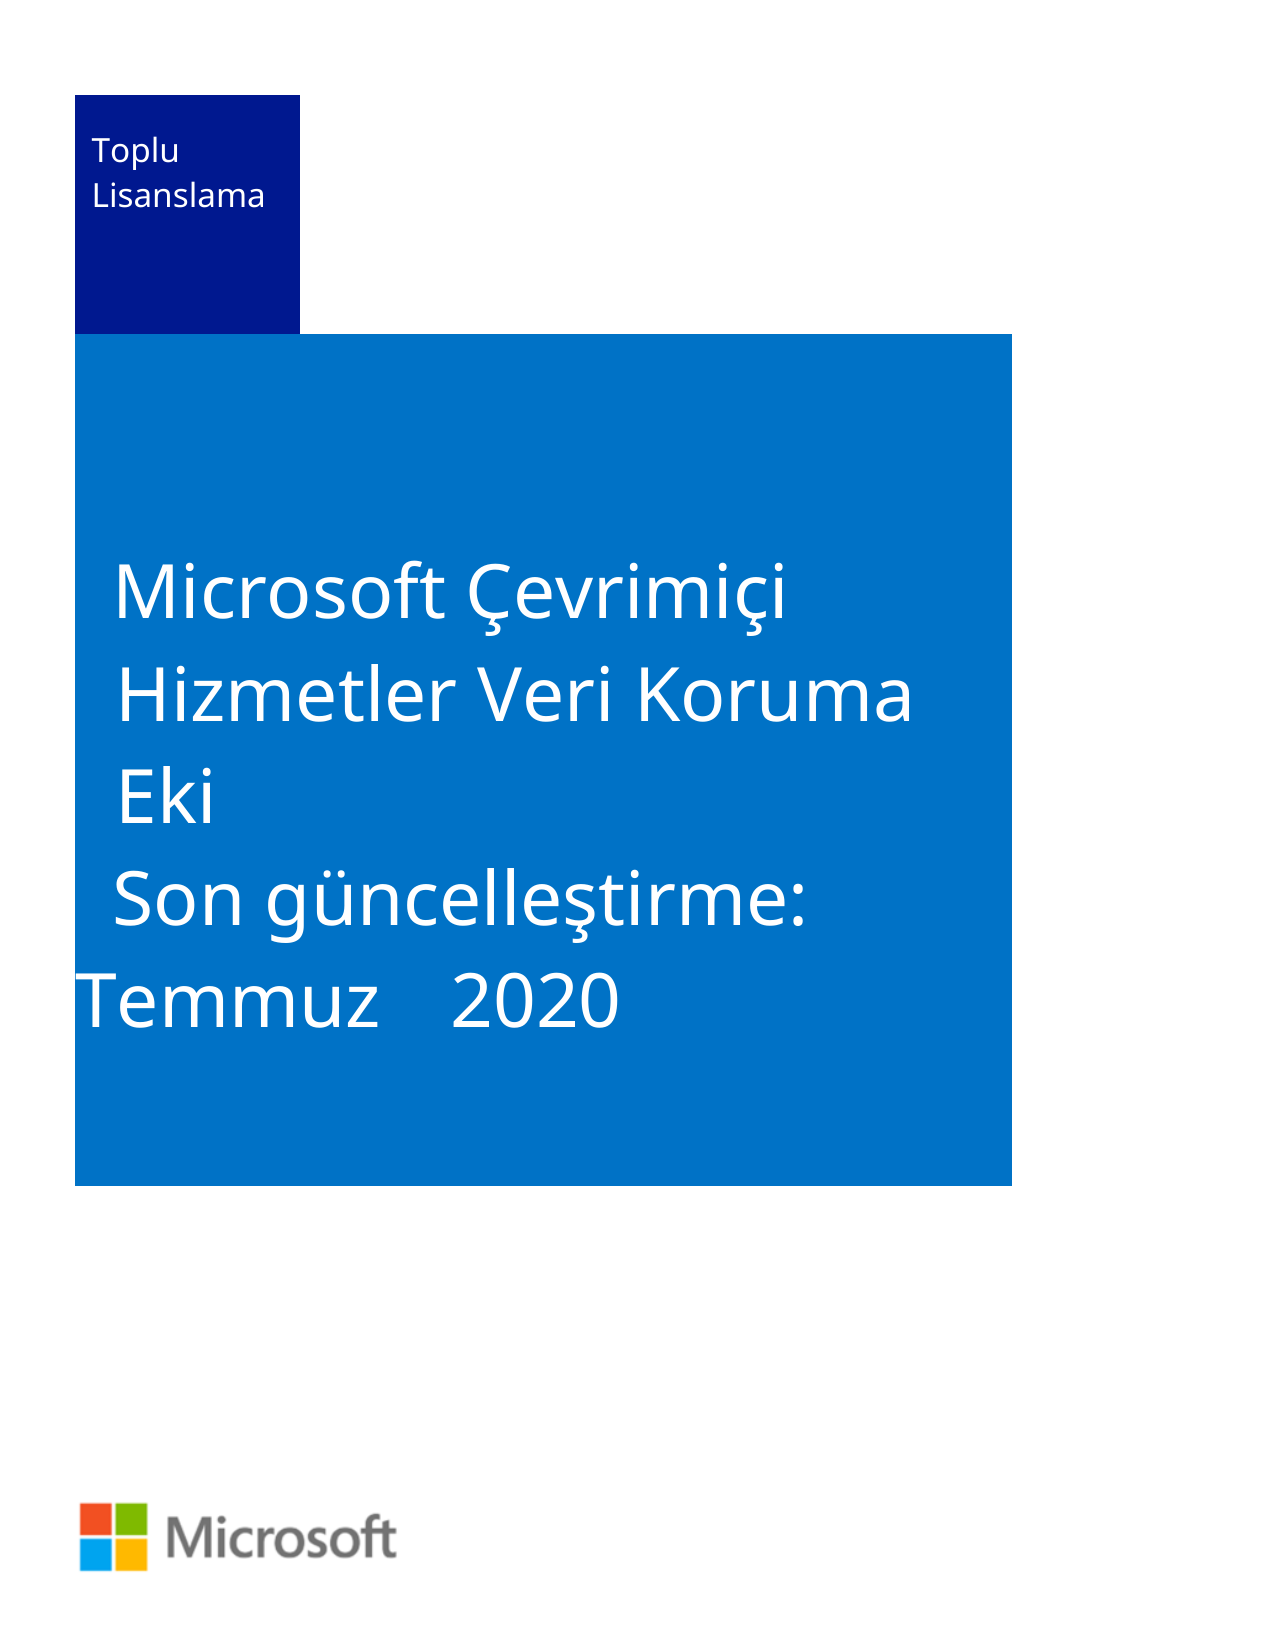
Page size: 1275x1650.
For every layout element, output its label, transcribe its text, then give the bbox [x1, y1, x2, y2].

list Toplu Lisanslama [75, 127, 300, 218]
list Son güncelleştirme: Temmuz 2020 [75, 845, 1012, 1049]
list Microsoft Çevrimiçi Hizmetler Veri Koruma Eki [75, 539, 1012, 845]
picture [75, 1500, 403, 1575]
